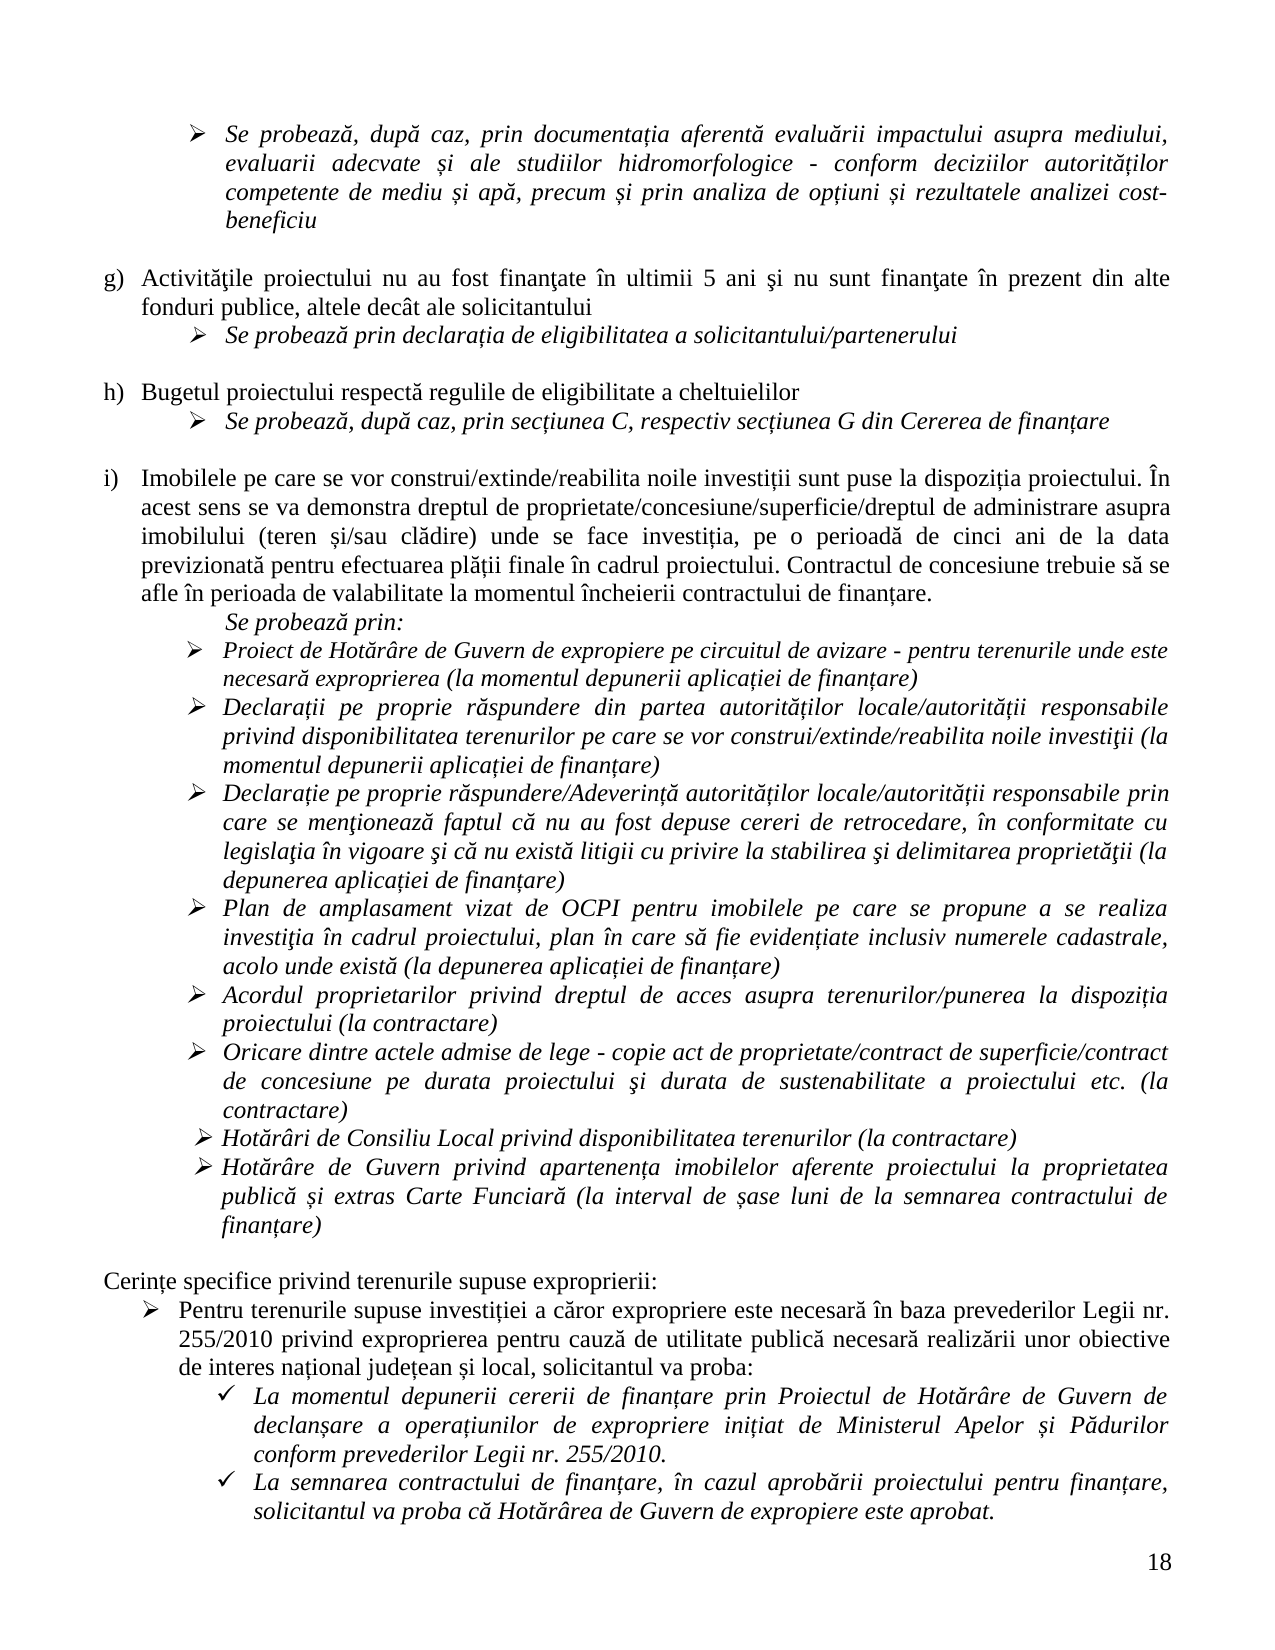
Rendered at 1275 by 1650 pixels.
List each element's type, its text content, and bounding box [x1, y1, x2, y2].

list La semnarea contractului de finanțare, în cazul aprobării proiectului pentru finanțare, solicitantul va proba că Hotărârea de Guvern de expropiere este aprobat. [216, 1467, 1172, 1525]
list Proiect de Hotărâre de Guvern de expropiere pe circuitul de avizare - pentru terenurile unde este necesară exproprierea (la momentul depunerii aplicației de finanțare) [185, 636, 1172, 692]
text Cerințe specifice privind terenurile supuse exproprierii: [103, 1266, 1172, 1295]
list Declarații pe proprie răspundere din partea autorităților locale/autorității responsabile privind disponibilitatea terenurilor pe care se vor construi/extinde/reabilita noile investiţii (la momentul depunerii aplicației de finanțare) [185, 692, 1172, 778]
list Activităţile proiectului nu au fost finanţate în ultimii 5 ani şi nu sunt finanţate în prezent din alte fonduri publice, altele decât ale solicitantului [103, 263, 1172, 320]
list Pentru terenurile supuse investiției a căror expropriere este necesară în baza prevederilor Legii nr. 255/2010 privind exproprierea pentru cauză de utilitate publică necesară realizării unor obiective de interes național județean și local, solicitantul va proba: [141, 1295, 1172, 1381]
list Acordul proprietarilor privind dreptul de acces asupra terenurilor/punerea la dispoziția proiectului (la contractare) [185, 980, 1172, 1037]
list Se probează prin: [225, 607, 1172, 636]
list Declarație pe proprie răspundere/Adeverință autorităților locale/autorității responsabile prin care se menţionează faptul că nu au fost depuse cereri de retrocedare, în conformitate cu legislaţia în vigoare şi că nu există litigii cu privire la stabilirea şi delimitarea proprietăţii (la depunerea aplicației de finanțare) [185, 778, 1172, 893]
list Se probează, după caz, prin documentația aferentă evaluării impactului asupra mediului, evaluarii adecvate și ale studiilor hidromorfologice - conform deciziilor autorităților competente de mediu și apă, precum și prin analiza de opțiuni și rezultatele analizei cost-beneficiu [188, 119, 1172, 234]
list Hotărâri de Consiliu Local privind disponibilitatea terenurilor (la contractare) [192, 1123, 1172, 1152]
list Oricare dintre actele admise de lege - copie act de proprietate/contract de superficie/contract de concesiune pe durata proiectului şi durata de sustenabilitate a proiectului etc. (la contractare) [185, 1037, 1172, 1123]
list La momentul depunerii cererii de finanțare prin Proiectul de Hotărâre de Guvern de declanșare a operațiunilor de expropriere inițiat de Ministerul Apelor și Pădurilor conform prevederilor Legii nr. 255/2010. [216, 1381, 1172, 1467]
list Se probează prin declarația de eligibilitatea a solicitantului/partenerului [188, 320, 1172, 349]
list Se probează, după caz, prin secțiunea C, respectiv secțiunea G din Cererea de finanțare [188, 406, 1172, 435]
list Bugetul proiectului respectă regulile de eligibilitate a cheltuielilor [103, 377, 1172, 406]
list Plan de amplasament vizat de OCPI pentru imobilele pe care se propune a se realiza investiţia în cadrul proiectului, plan în care să fie evidențiate inclusiv numerele cadastrale, acolo unde există (la depunerea aplicației de finanțare) [185, 893, 1172, 980]
list Imobilele pe care se vor construi/extinde/reabilita noile investiții sunt puse la dispoziția proiectului. În acest sens se va demonstra dreptul de proprietate/concesiune/superficie/dreptul de administrare asupra imobilului (teren și/sau clădire) unde se face investiția, pe o perioadă de cinci ani de la data previzionată pentru efectuarea plății finale în cadrul proiectului. Contractul de concesiune trebuie să se afle în perioada de valabilitate la momentul încheierii contractului de finanțare. [103, 463, 1172, 607]
list Hotărâre de Guvern privind apartenența imobilelor aferente proiectului la proprietatea publică și extras Carte Funciară (la interval de șase luni de la semnarea contractului de finanțare) [192, 1152, 1172, 1238]
